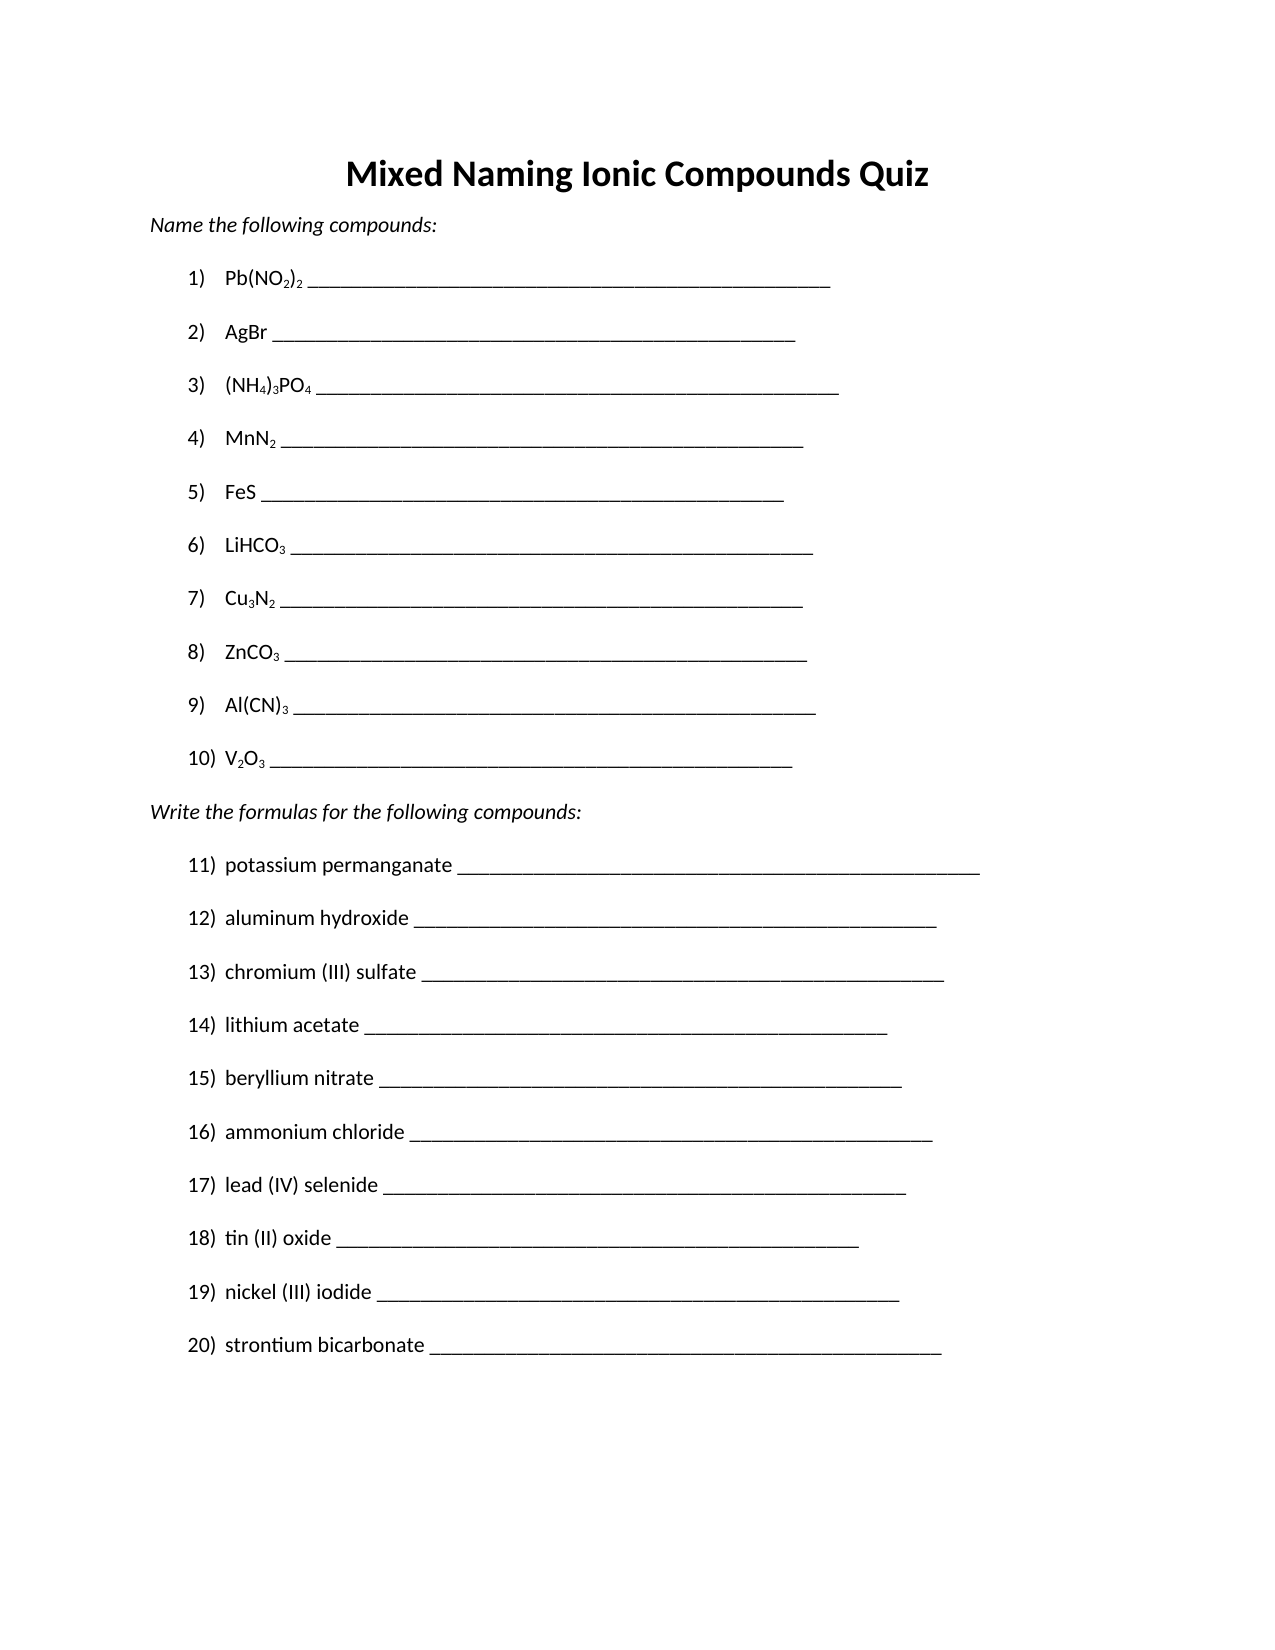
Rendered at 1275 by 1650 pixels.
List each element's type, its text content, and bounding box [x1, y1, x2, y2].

list chromium (III) sulfate ________________________________________________ [187, 958, 1125, 984]
list V2O3 ________________________________________________ [187, 744, 1125, 771]
list tin (II) oxide ________________________________________________ [187, 1224, 1125, 1251]
list LiHCO3 ________________________________________________ [187, 531, 1125, 558]
list ammonium chloride ________________________________________________ [187, 1118, 1125, 1144]
text Name the following compounds: [150, 211, 1125, 238]
list Cu3N2 ________________________________________________ [187, 584, 1125, 611]
list strontium bicarbonate _______________________________________________ [187, 1331, 1125, 1358]
list lead (IV) selenide ________________________________________________ [187, 1171, 1125, 1198]
list potassium permanganate ________________________________________________ [187, 851, 1125, 878]
list nickel (III) iodide ________________________________________________ [187, 1278, 1125, 1304]
list ZnCO3 ________________________________________________ [187, 638, 1125, 664]
list MnN2 ________________________________________________ [187, 424, 1125, 451]
list AgBr ________________________________________________ [187, 318, 1125, 344]
text Mixed Naming Ionic Compounds Quiz [150, 150, 1125, 196]
list beryllium nitrate ________________________________________________ [187, 1064, 1125, 1091]
list aluminum hydroxide ________________________________________________ [187, 904, 1125, 931]
list (NH4)3PO4 ________________________________________________ [187, 371, 1125, 398]
list FeS ________________________________________________ [187, 478, 1125, 504]
list Pb(NO2)2 ________________________________________________ [187, 264, 1125, 291]
list lithium acetate ________________________________________________ [187, 1011, 1125, 1038]
text Write the formulas for the following compounds: [150, 798, 1125, 824]
list Al(CN)3 ________________________________________________ [187, 691, 1125, 718]
